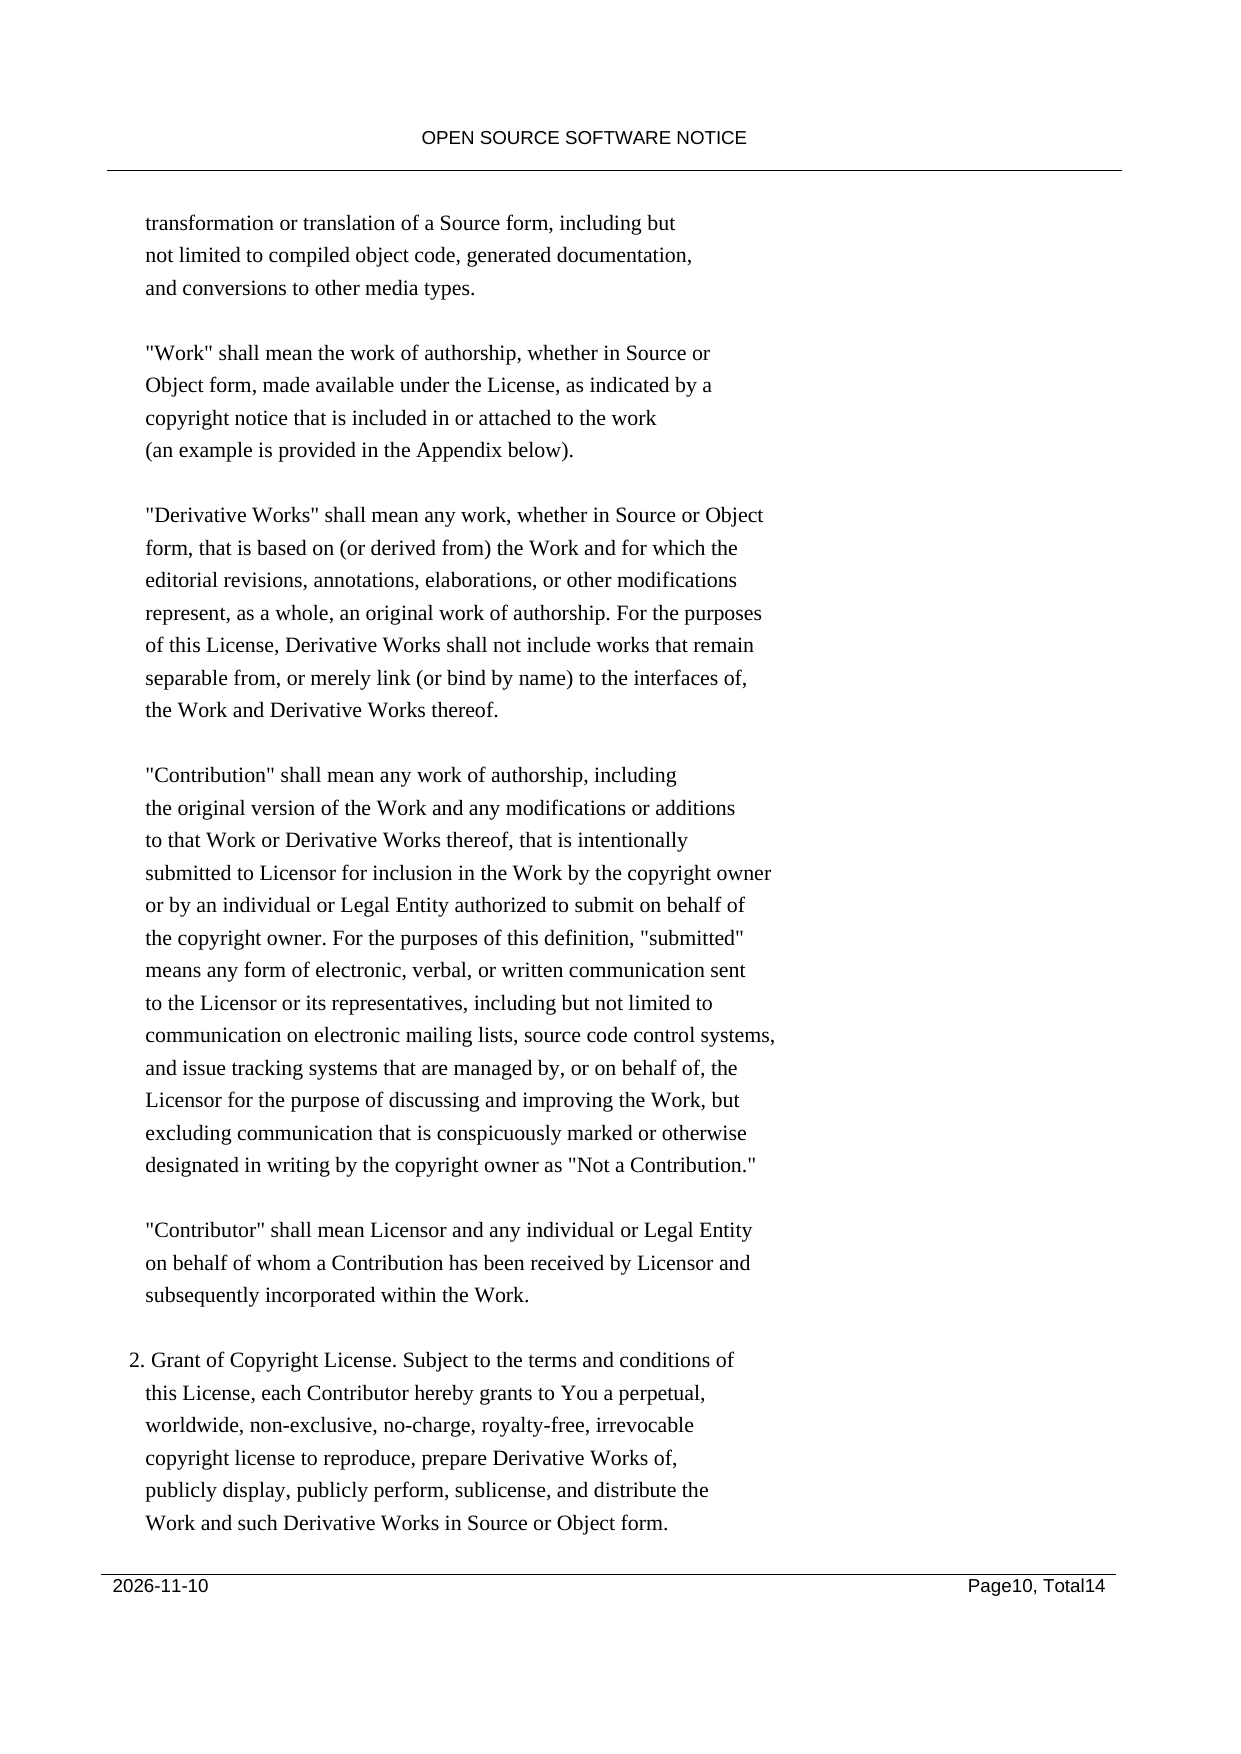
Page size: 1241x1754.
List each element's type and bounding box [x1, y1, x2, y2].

text [112, 206, 1128, 1539]
